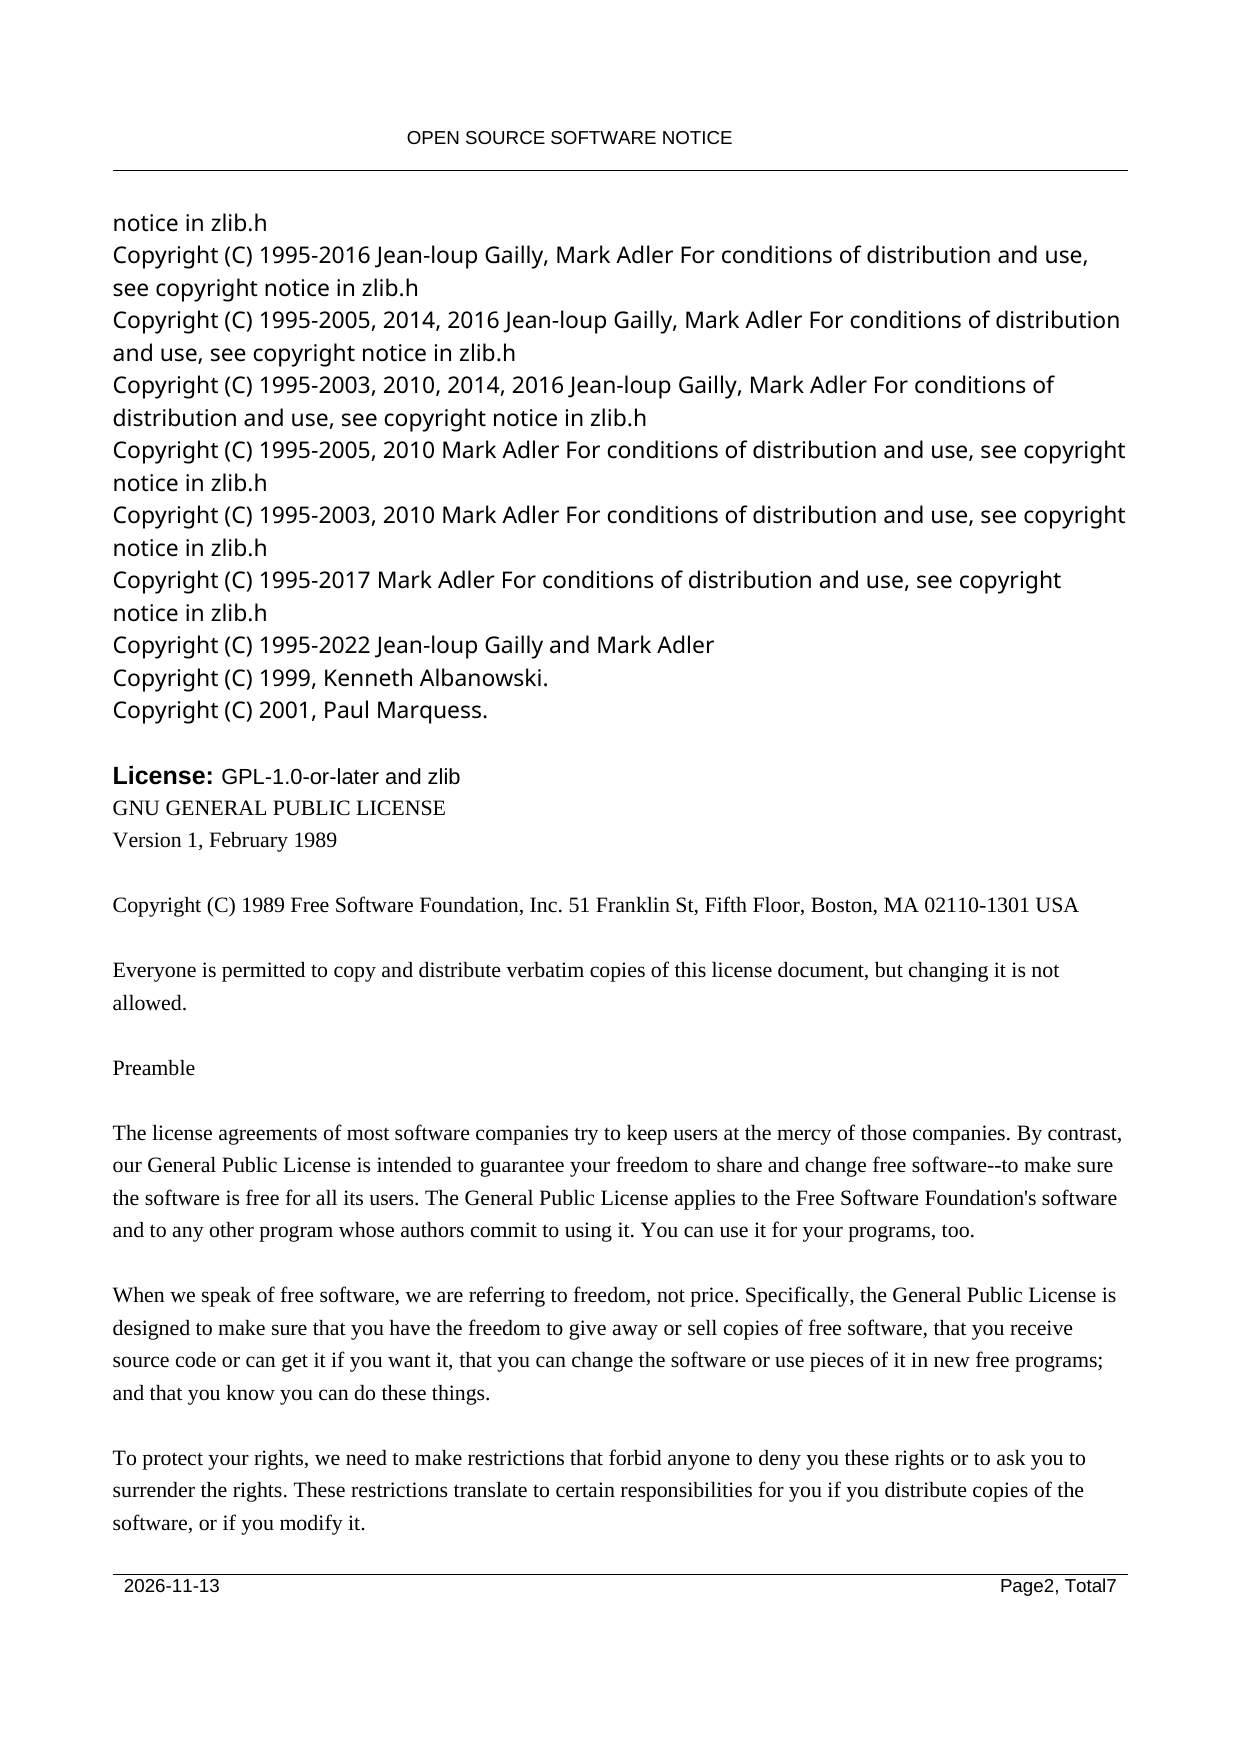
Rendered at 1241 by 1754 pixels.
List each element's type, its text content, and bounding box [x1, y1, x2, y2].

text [112, 206, 1128, 759]
text License: GPL-1.0-or-later and zlib [112, 759, 1128, 791]
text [112, 791, 1128, 1539]
